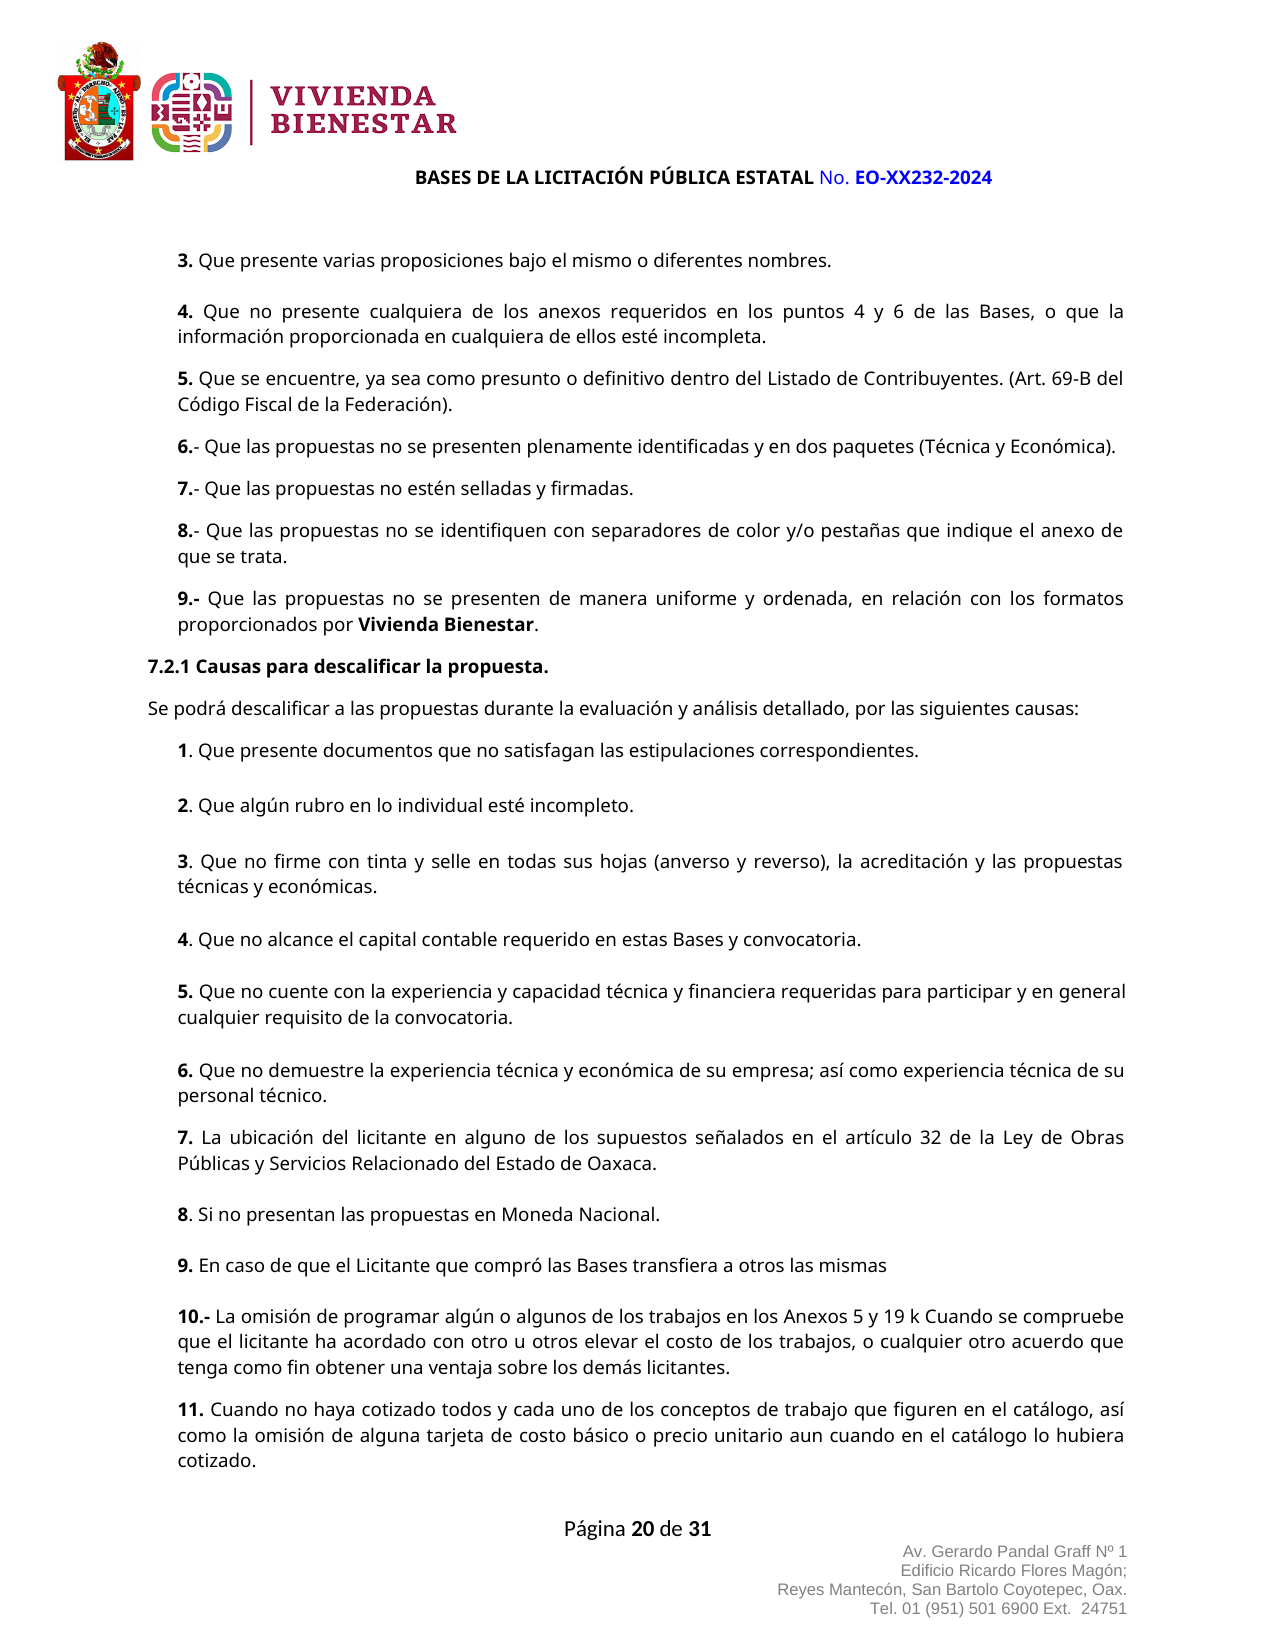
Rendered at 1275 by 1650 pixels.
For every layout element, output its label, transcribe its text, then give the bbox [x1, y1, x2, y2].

picture [147, 64, 473, 161]
text 10.- La omisión de programar algún o algunos de los trabajos en los Anexos 5 y 19 k Cuando se compruebe que el licitante ha acordado con otro u otros elevar el costo de los trabajos, o cualquier otro acuerdo que tenga como fin obtener una ventaja sobre los demás licitantes. [177, 1303, 1125, 1380]
text 3. Que no firme con tinta y selle en todas sus hojas (anverso y reverso), la acreditación y las propuestas técnicas y económicas. [177, 848, 1125, 899]
text 8.- Que las propuestas no se identifiquen con separadores de color y/o pestañas que indique el anexo de que se trata. [177, 518, 1125, 569]
text 7.- Que las propuestas no estén selladas y firmadas. [177, 476, 1125, 501]
text Se podrá descalificar a las propuestas durante la evaluación y análisis detallado, por las siguientes causas: [148, 695, 1125, 721]
text 3. Que presente varias proposiciones bajo el mismo o diferentes nombres. [177, 247, 1125, 272]
text 9. En caso de que el Licitante que compró las Bases transfiera a otros las mismas [177, 1252, 1098, 1278]
text 6.- Que las propuestas no se presenten plenamente identificadas y en dos paquetes (Técnica y Económica). [177, 433, 1125, 459]
text 5. Que se encuentre, ya sea como presunto o definitivo dentro del Listado de Contribuyentes. (Art. 69-B del Código Fiscal de la Federación). [177, 366, 1125, 417]
text 5. Que no cuente con la experiencia y capacidad técnica y financiera requeridas para participar y en general cualquier requisito de la convocatoria. [177, 979, 1127, 1030]
text 2. Que algún rubro en lo individual esté incompleto. [177, 793, 1125, 818]
text 4. Que no alcance el capital contable requerido en estas Bases y convocatoria. [177, 926, 1127, 952]
text 1. Que presente documentos que no satisfagan las estipulaciones correspondientes. [177, 738, 1125, 763]
text 9.- Que las propuestas no se presenten de manera uniforme y ordenada, en relación con los formatos proporcionados por Vivienda Bienestar. [177, 586, 1125, 637]
text 8. Si no presentan las propuestas en Moneda Nacional. [177, 1201, 1125, 1227]
text 7. La ubicación del licitante en alguno de los supuestos señalados en el artículo 32 de la Ley de Obras Públicas y Servicios Relacionado del Estado de Oaxaca. [177, 1124, 1125, 1176]
text 7.2.1 Causas para descalificar la propuesta. [148, 653, 1125, 679]
text 11. Cuando no haya cotizado todos y cada uno de los conceptos de trabajo que figuren en el catálogo, así como la omisión de alguna tarjeta de costo básico o precio unitario aun cuando en el catálogo lo hubiera cotizado. [177, 1396, 1125, 1473]
text 6. Que no demuestre la experiencia técnica y económica de su empresa; así como experiencia técnica de su personal técnico. [177, 1057, 1125, 1108]
picture [55, 41, 143, 163]
text 4. Que no presente cualquiera de los anexos requeridos en los puntos 4 y 6 de las Bases, o que la información proporcionada en cualquiera de ellos esté incompleta. [177, 298, 1125, 349]
